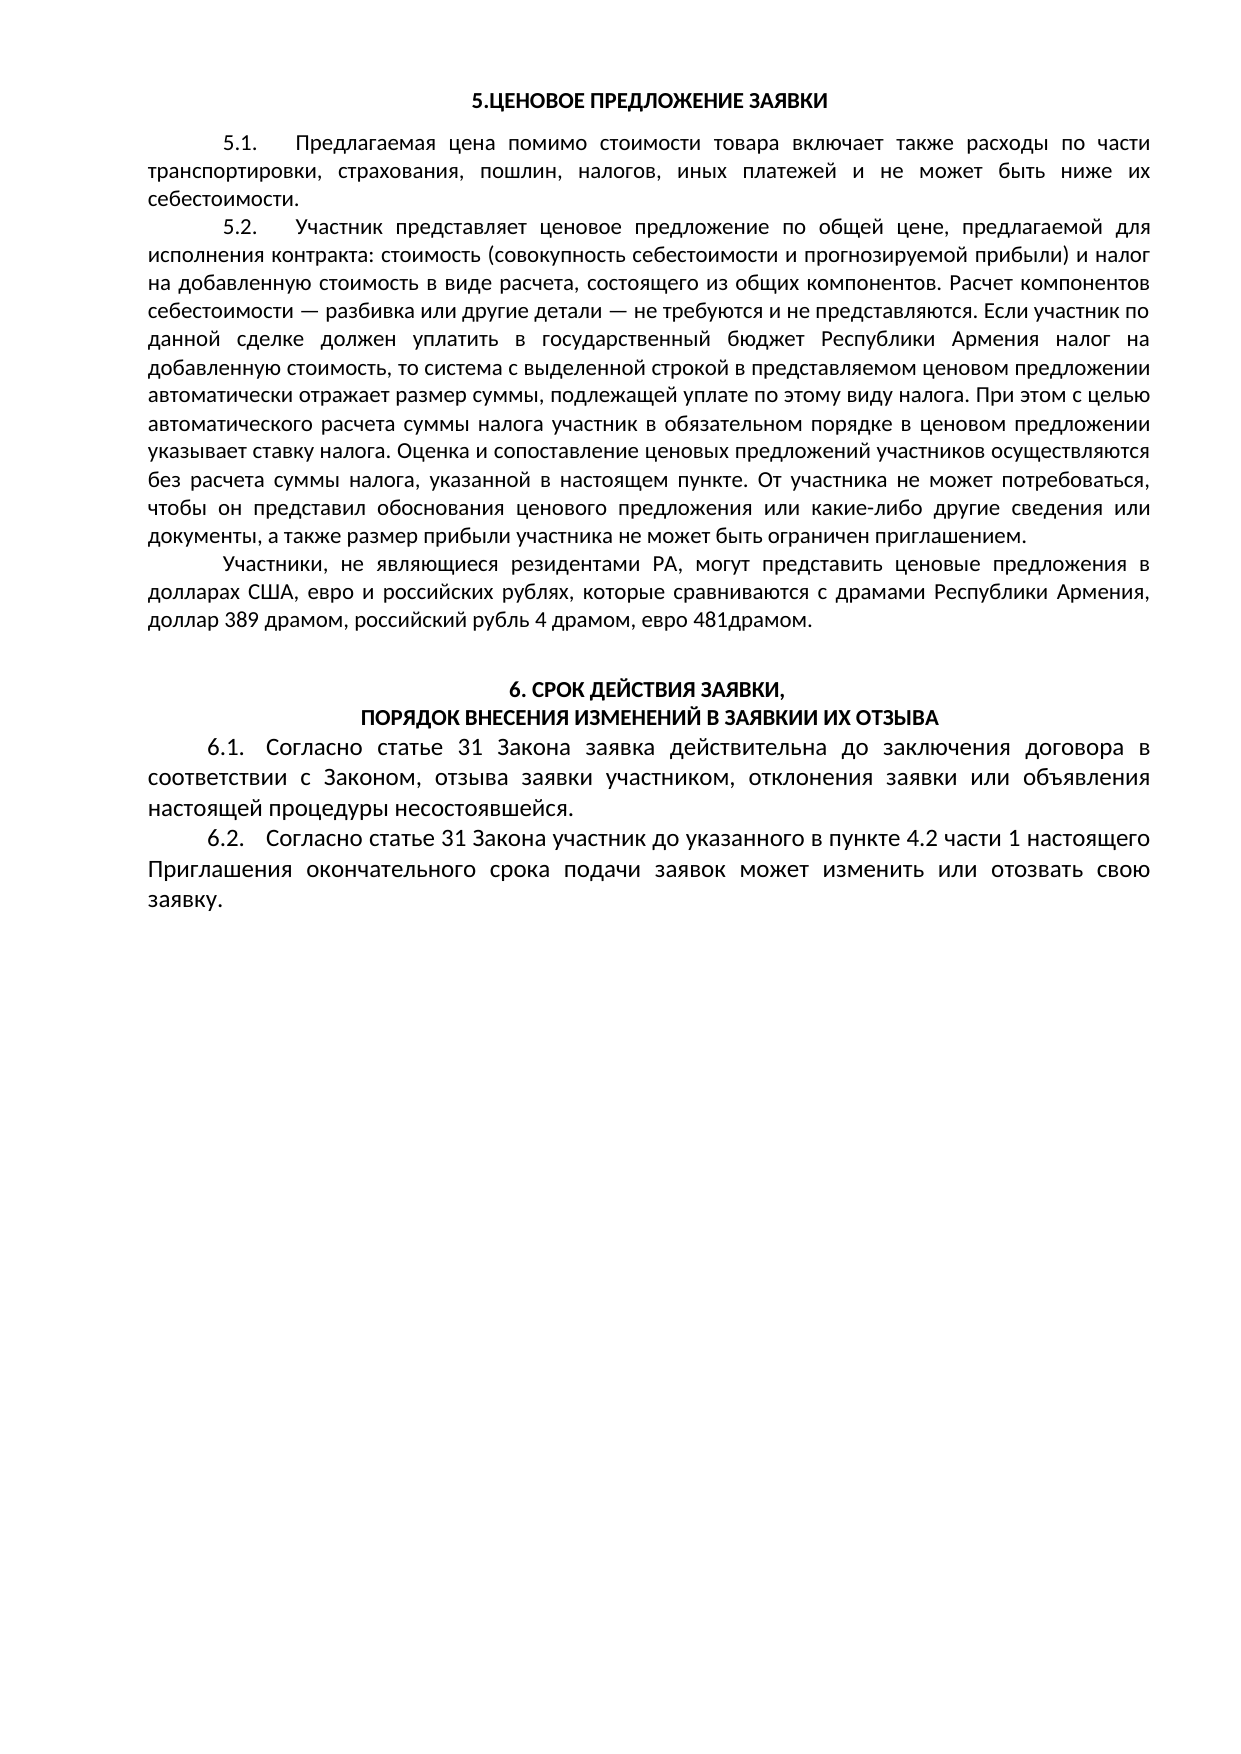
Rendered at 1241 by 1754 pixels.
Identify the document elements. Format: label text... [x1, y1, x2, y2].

text 5.1. Предлагаемая цена помимо стоимости товара включает также расходы по части транспортировки, страхования, пошлин, налогов, иных платежей и не может быть ниже их себестоимости. [148, 128, 1152, 212]
text 6. СРОК ДЕЙСТВИЯ ЗАЯВКИ, ПОРЯДОК ВНЕСЕНИЯ ИЗМЕНЕНИЙ В ЗАЯВКИИ ИХ ОТЗЫВА [207, 675, 1093, 731]
text Участники, не являющиеся резидентами РА, могут представить ценовые предложения в долларах США, евро и российских рублях, которые сравниваются с драмами Республики Армения, доллар 389 драмом, российский рубль 4 драмом, евро 481драмом. [148, 549, 1152, 633]
text 5.2. Участник представляет ценовое предложение по общей цене, предлагаемой для исполнения контракта: стоимость (совокупность себестоимости и прогнозируемой прибыли) и налог на добавленную стоимость в виде расчета, состоящего из общих компонентов. Расчет компонентов себестоимости — разбивка или другие детали — не требуются и не представляются. Если участник по данной сделке должен уплатить в государственный бюджет Республики Армения налог на добавленную стоимость, то система с выделенной строкой в представляемом ценовом предложении автоматически отражает размер суммы, подлежащей уплате по этому виду налога. При этом с целью автоматического расчета суммы налога участник в обязательном порядке в ценовом предложении указывает ставку налога. Оценка и сопоставление ценовых предложений участников осуществляются без расчета суммы налога, указанной в настоящем пункте. От участника не может потребоваться, чтобы он представил обоснования ценового предложения или какие-либо другие сведения или документы, а также размер прибыли участника не может быть ограничен приглашением. [148, 212, 1152, 549]
text 5.ЦЕНОВОЕ ПРЕДЛОЖЕНИЕ ЗАЯВКИ [148, 86, 1152, 114]
text 6.1. Согласно статье 31 Закона заявка действительна до заключения договора в соответствии с Законом, отзыва заявки участником, отклонения заявки или объявления настоящей процедуры несостоявшейся. [148, 731, 1152, 822]
text 6.2. Согласно статье 31 Закона участник до указанного в пункте 4.2 части 1 настоящего Приглашения окончательного срока подачи заявок может изменить или отозвать свою заявку. [148, 822, 1152, 914]
